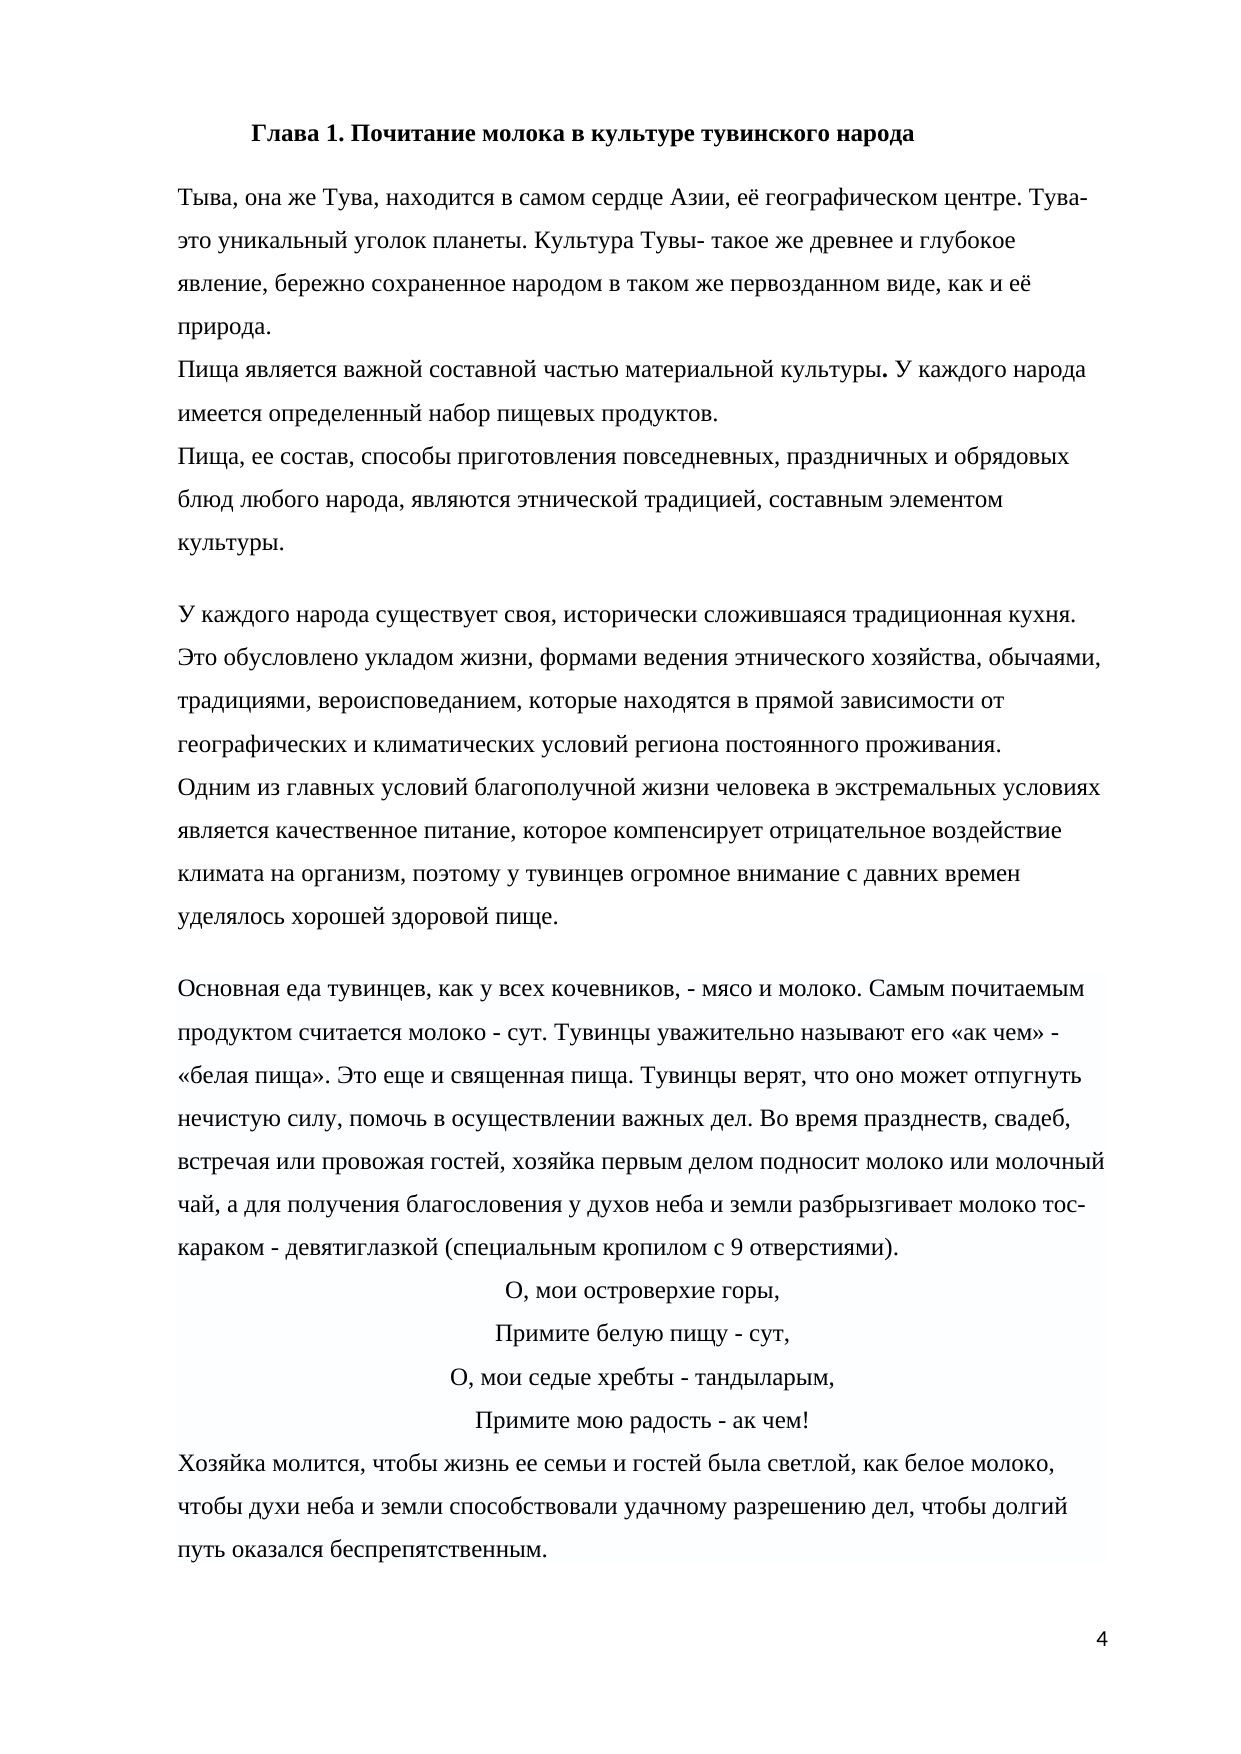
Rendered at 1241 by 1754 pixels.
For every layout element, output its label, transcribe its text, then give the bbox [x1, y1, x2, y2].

text Глава 1. Почитание молока в культуре тувинского народа [177, 118, 1107, 147]
text Пища является важной составной частью материальной культуры. У каждого народа имеется определенный набор пищевых продуктов. [177, 354, 1107, 426]
text Основная еда тувинцев, как у всех кочевников, - мясо и молоко. Самым почитаемым продуктом считается молоко - сут. Тувинцы уважительно называют его «ак чем» - «белая пища». Это еще и священная пища. Тувинцы верят, что оно может отпугнуть нечистую силу, помочь в осуществлении важных дел. Во время празднеств, свадеб, встречая или провожая гостей, хозяйка первым делом подносит молоко или молочный чай, а для получения благословения у духов неба и земли разбрызгивает молоко тос-караком - девятиглазкой (специальным кропилом с 9 отверстиями). [177, 973, 1107, 1261]
text Одним из главных условий благополучной жизни человека в экстремальных условиях является качественное питание, которое компенсирует отрицательное воздействие климата на организм, поэтому у тувинцев огромное внимание с давних времен уделялось хорошей здоровой пище. [177, 772, 1107, 930]
text Хозяйка молится, чтобы жизнь ее семьи и гостей была светлой, как белое молоко, чтобы духи неба и земли способствовали удачному разрешению дел, чтобы долгий путь оказался беспрепятственным. [177, 1448, 1107, 1563]
text У каждого народа существует своя, исторически сложившаяся традиционная кухня. Это обусловлено укладом жизни, формами ведения этнического хозяйства, обычаями, традициями, вероисповеданием, которые находятся в прямой зависимости от географических и климатических условий региона постоянного проживания. [177, 599, 1107, 757]
text Пища, ее состав, способы приготовления повседневных, праздничных и обрядовых блюд любого народа, являются этнической традицией, составным элементом культуры. [177, 441, 1107, 556]
text О, мои островерхие горы, Примите белую пищу - сут, О, мои седые хребты - тандыларым, Примите мою радость - ак чем! [177, 1275, 1107, 1433]
text Тыва, она же Тува, находится в самом сердце Азии, её географическом центре. Тува- это уникальный уголок планеты. Культура Тувы- такое же древнее и глубокое явление, бережно сохраненное народом в таком же первозданном виде, как и её природа. [177, 182, 1107, 340]
